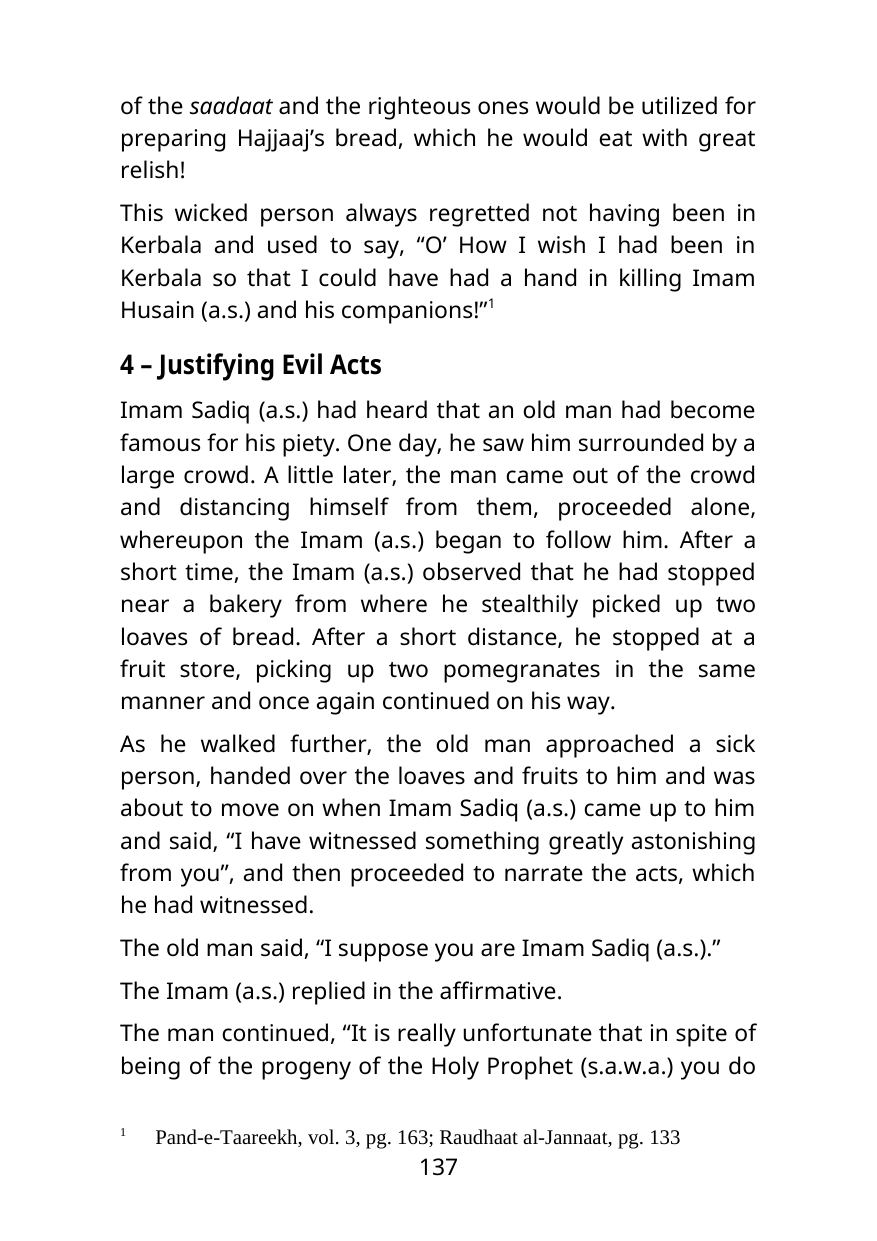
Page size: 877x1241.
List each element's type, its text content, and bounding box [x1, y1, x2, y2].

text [120, 88, 757, 185]
text This wicked person always regretted not having been in Kerbala and used to say, “O’ How I wish I had been in Kerbala so that I could have had a hand in killing Imam Husain (a.s.) and his companions!” [120, 196, 757, 325]
text The old man said, “I suppose you are Imam Sadiq (a.s.).” [120, 931, 757, 963]
text Imam Sadiq (a.s.) had heard that an old man had become famous for his piety. One day, he saw him surrounded by a large crowd. A little later, the man came out of the crowd and distancing himself from them, proceeded alone, whereupon the Imam (a.s.) began to follow him. After a short time, the Imam (a.s.) observed that he had stopped near a bakery from where he stealthily picked up two loaves of bread. After a short distance, he stopped at a fruit store, picking up two pomegranates in the same manner and once again continued on his way. [120, 393, 757, 716]
subtitle 4 – Justifying Evil Acts [120, 346, 757, 383]
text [120, 1016, 757, 1081]
text As he walked further, the old man approached a sick person, handed over the loaves and fruits to him and was about to move on when Imam Sadiq (a.s.) came up to him and said, “I have witnessed something greatly astonishing from you”, and then proceeded to narrate the acts, which he had witnessed. [120, 726, 757, 920]
text The Imam (a.s.) replied in the affirmative. [120, 973, 757, 1006]
